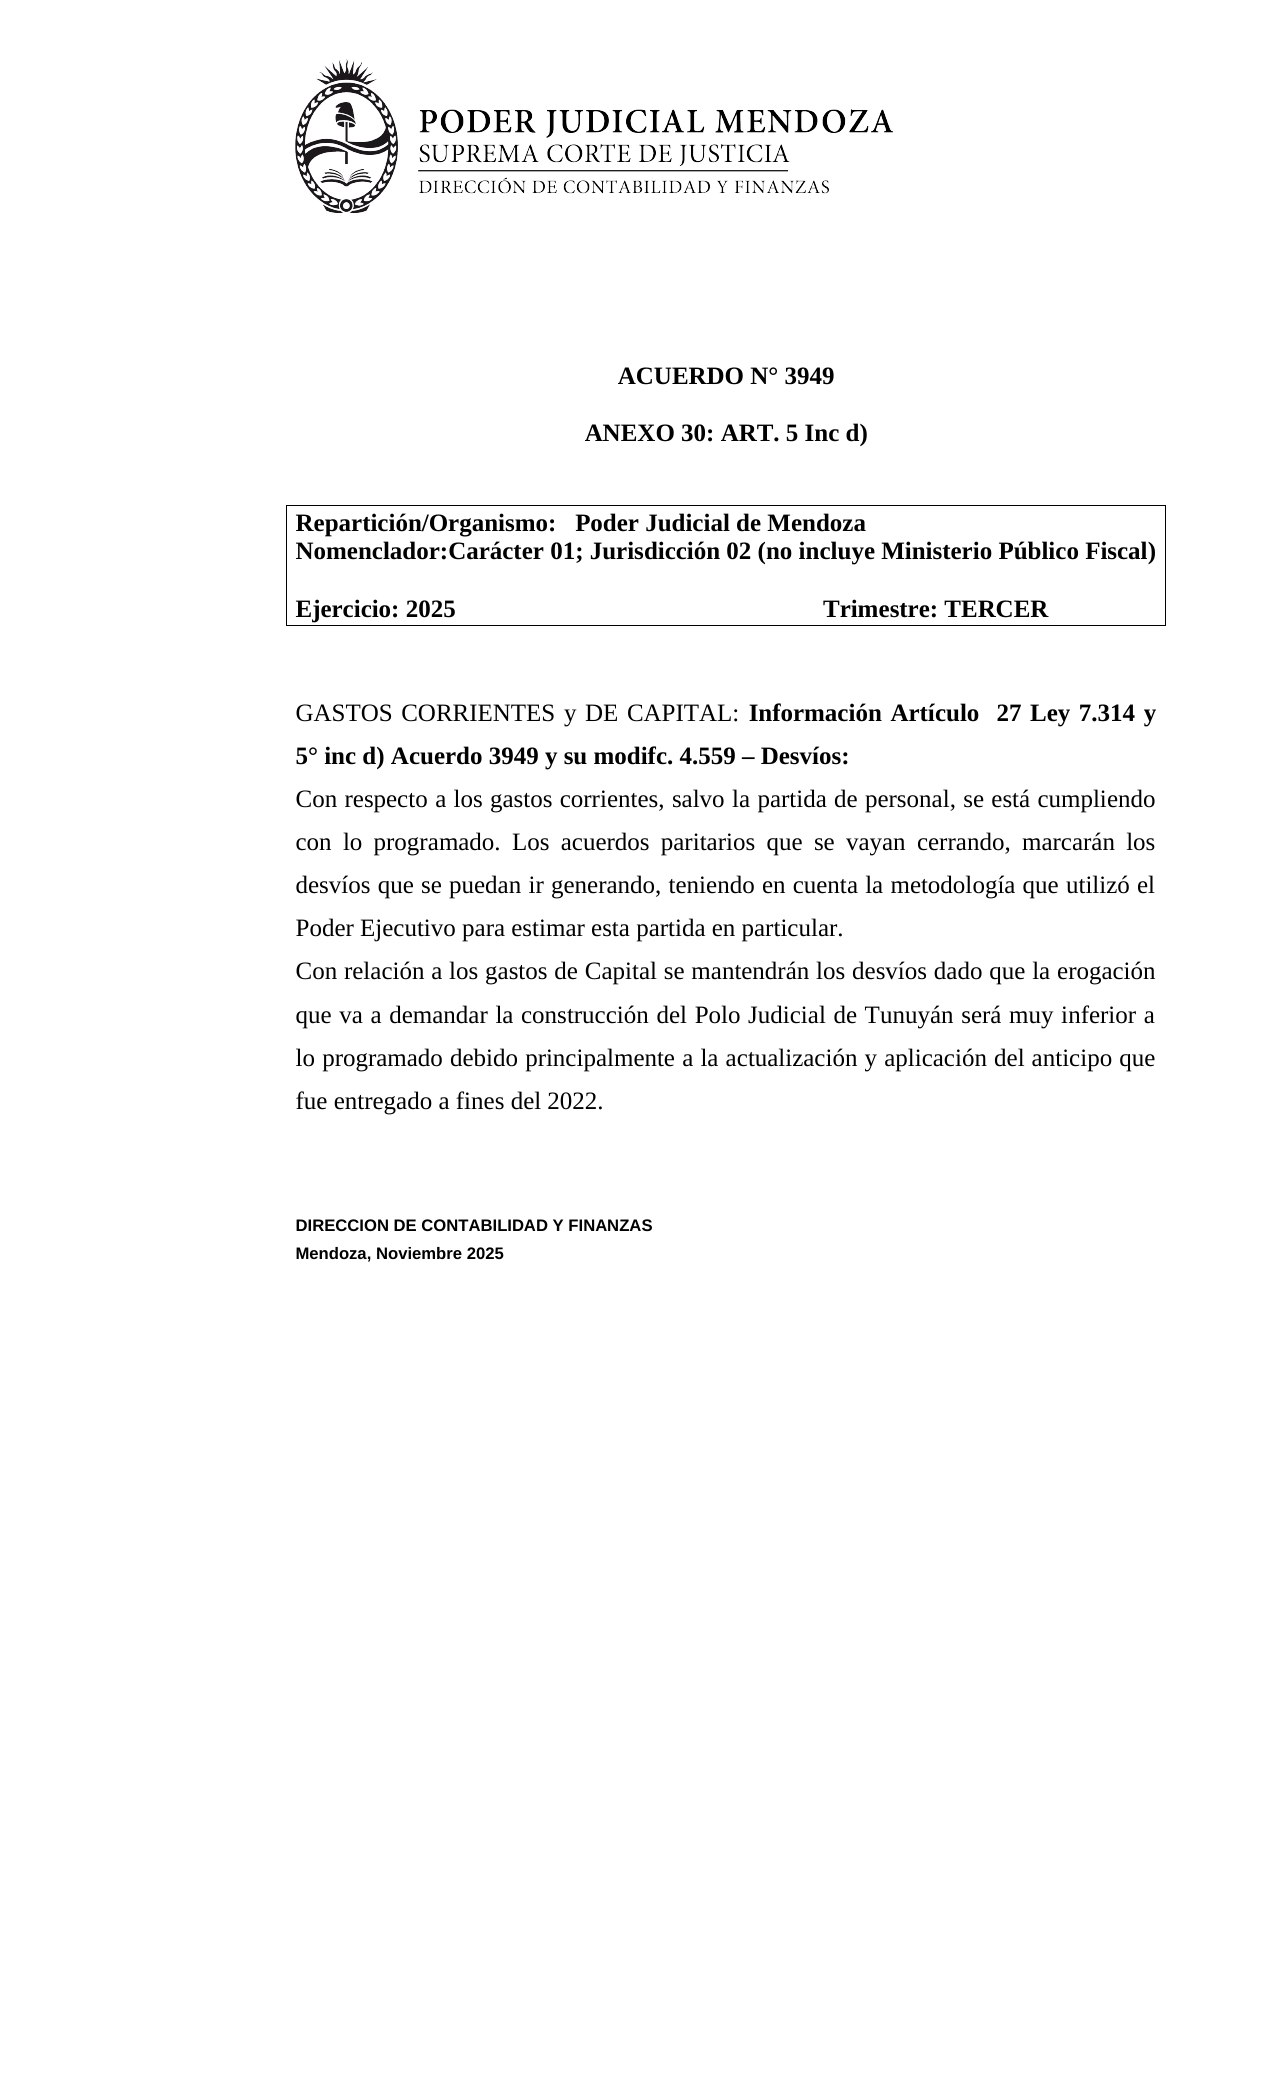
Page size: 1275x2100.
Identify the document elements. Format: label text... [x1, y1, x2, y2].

text Con respecto a los gastos corrientes, salvo la partida de personal, se está cumpliendo con lo programado. Los acuerdos paritarios que se vayan cerrando, marcarán los desvíos que se puedan ir generando, teniendo en cuenta la metodología que utilizó el Poder Ejecutivo para estimar esta partida en particular. [295, 784, 1157, 942]
text Repartición/Organismo: Poder Judicial de Mendoza [287, 506, 1165, 537]
text ACUERDO N° 3949 [295, 361, 1157, 390]
text Con relación a los gastos de Capital se mantendrán los desvíos dado que la erogación que va a demandar la construcción del Polo Judicial de Tunuyán será muy inferior a lo programado debido principalmente a la actualización y aplicación del anticipo que fue entregado a fines del 2022. [295, 957, 1157, 1115]
text Nomenclador:Carácter 01; Jurisdicción 02 (no incluye Ministerio Público Fiscal) [295, 537, 1157, 565]
picture [295, 59, 894, 213]
text Mendoza, Noviembre 2025 [295, 1244, 1157, 1263]
text GASTOS CORRIENTES y DE CAPITAL: Información Artículo 27 Ley 7.314 y 5° inc d) Acuerdo 3949 y su modifc. 4.559 – Desvíos: [295, 698, 1157, 770]
text DIRECCION DE CONTABILIDAD Y FINANZAS [295, 1215, 1157, 1234]
text ANEXO 30: ART. 5 Inc d) [295, 418, 1157, 447]
text Ejercicio: 2025 Trimestre: TERCER [287, 591, 1165, 625]
